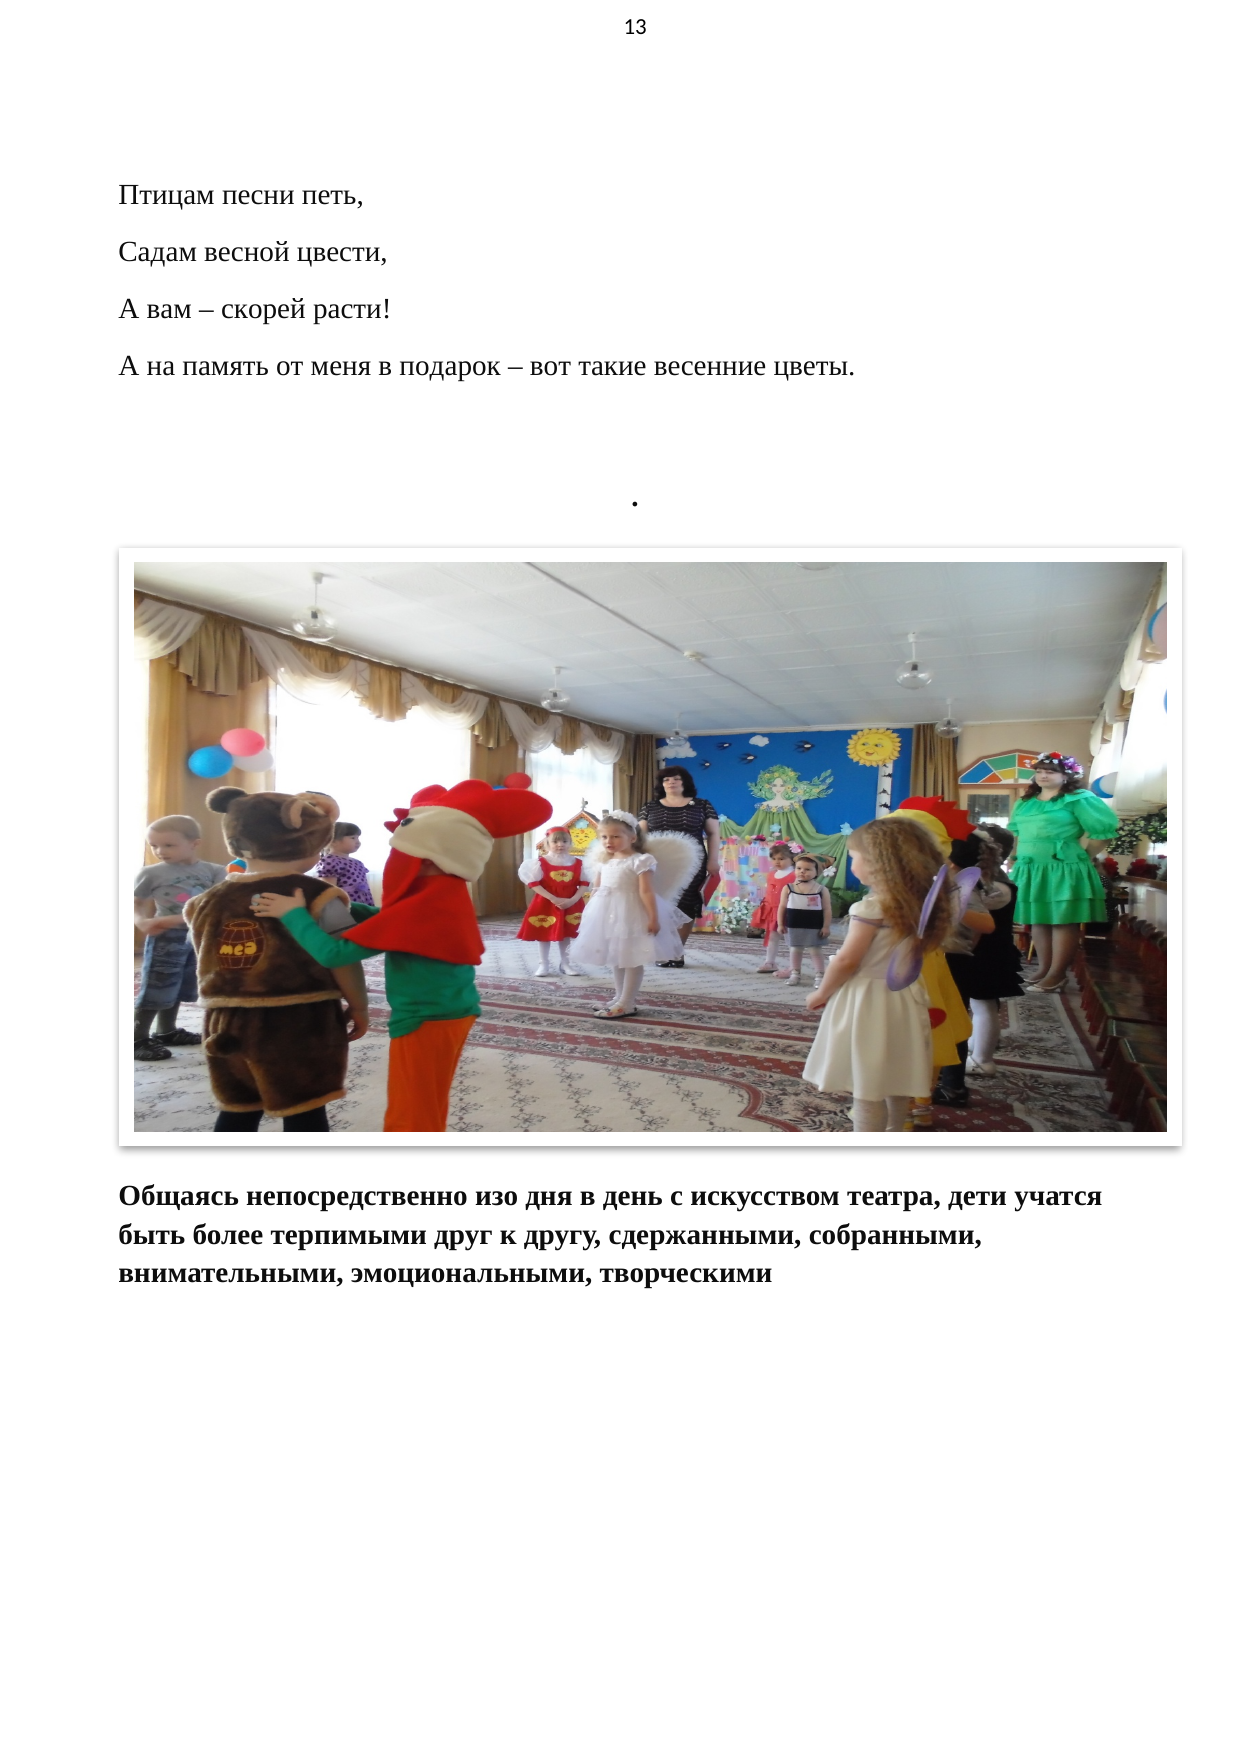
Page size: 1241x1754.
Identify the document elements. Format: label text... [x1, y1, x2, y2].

text А вам – скорей расти! [118, 291, 1152, 325]
picture [134, 562, 1167, 1132]
text Птицам песни петь, [118, 177, 1152, 211]
text Садам весной цвести, [118, 234, 1152, 268]
text А на память от меня в подарок – вот такие весенние цветы. [118, 348, 1152, 382]
text . [118, 479, 1152, 512]
text Общаясь непосредственно изо дня в день с искусством театра, дети учатся быть более терпимыми друг к другу, сдержанными, собранными, внимательными, эмоциональными, творческими [118, 1178, 1152, 1289]
